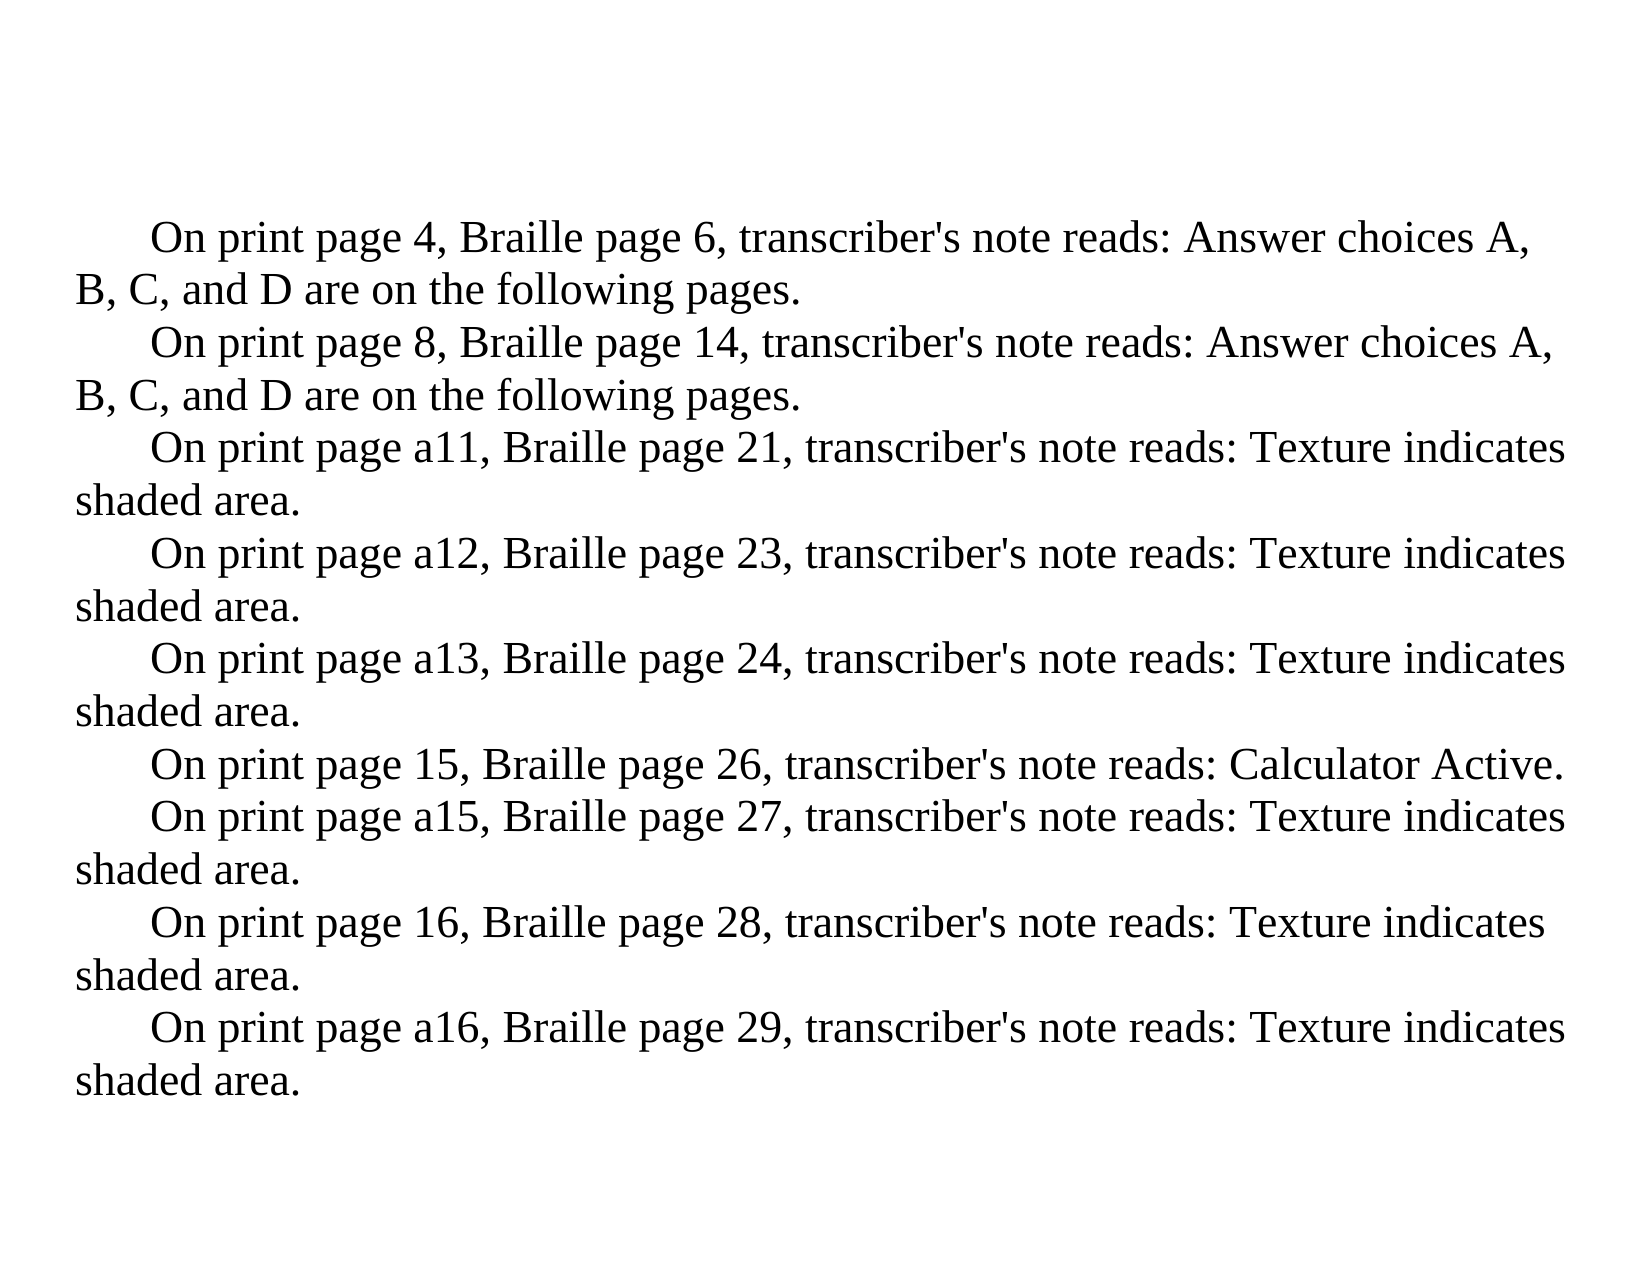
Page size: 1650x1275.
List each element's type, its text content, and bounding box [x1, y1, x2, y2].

text On print page a11, Braille page 21, transcriber's note reads: Texture indicates shaded area. [75, 420, 1575, 525]
text On print page a13, Braille page 24, transcriber's note reads: Texture indicates shaded area. [75, 631, 1575, 736]
text On print page a16, Braille page 29, transcriber's note reads: Texture indicates shaded area. [75, 1000, 1575, 1105]
text On print page 8, Braille page 14, transcriber's note reads: Answer choices A, B, C, and D are on the following pages. [75, 314, 1575, 420]
text On print page 15, Braille page 26, transcriber's note reads: Calculator Active. [75, 736, 1575, 789]
text On print page a12, Braille page 23, transcriber's note reads: Texture indicates shaded area. [75, 525, 1575, 631]
text On print page 16, Braille page 28, transcriber's note reads: Texture indicates shaded area. [75, 894, 1575, 1000]
text On print page 4, Braille page 6, transcriber's note reads: Answer choices A, B, C, and D are on the following pages. [75, 209, 1575, 314]
text On print page a15, Braille page 27, transcriber's note reads: Texture indicates shaded area. [75, 789, 1575, 894]
